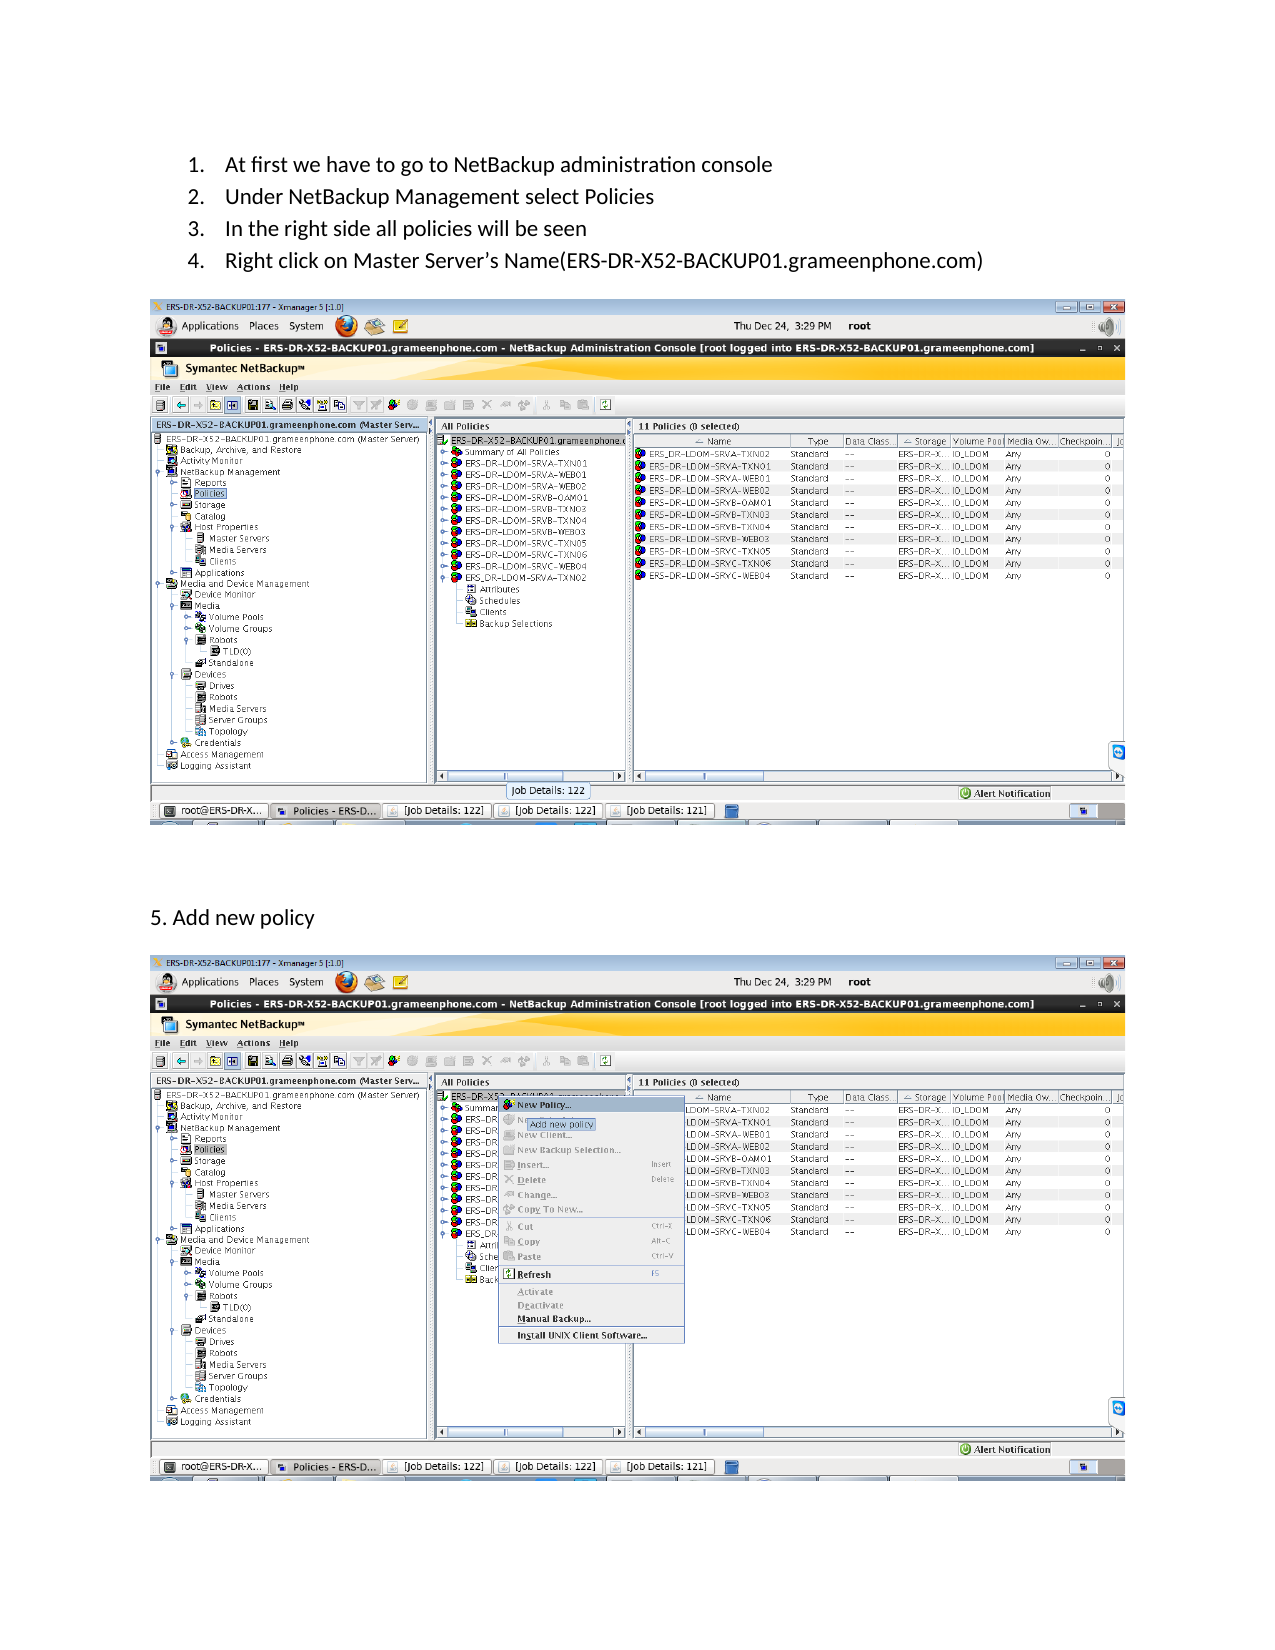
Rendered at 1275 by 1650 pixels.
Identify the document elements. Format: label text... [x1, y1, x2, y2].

picture [150, 299, 1125, 825]
list At first we have to go to NetBackup administration console [187, 150, 1125, 178]
list Under NetBackup Management select Policies [187, 182, 1125, 210]
list Right click on Master Server’s Name(ERS-DR-X52-BACKUP01.grameenphone.com) [187, 247, 1125, 274]
picture [150, 955, 1125, 1481]
list In the right side all policies will be seen [187, 214, 1125, 242]
text 5. Add new policy [150, 903, 1125, 931]
